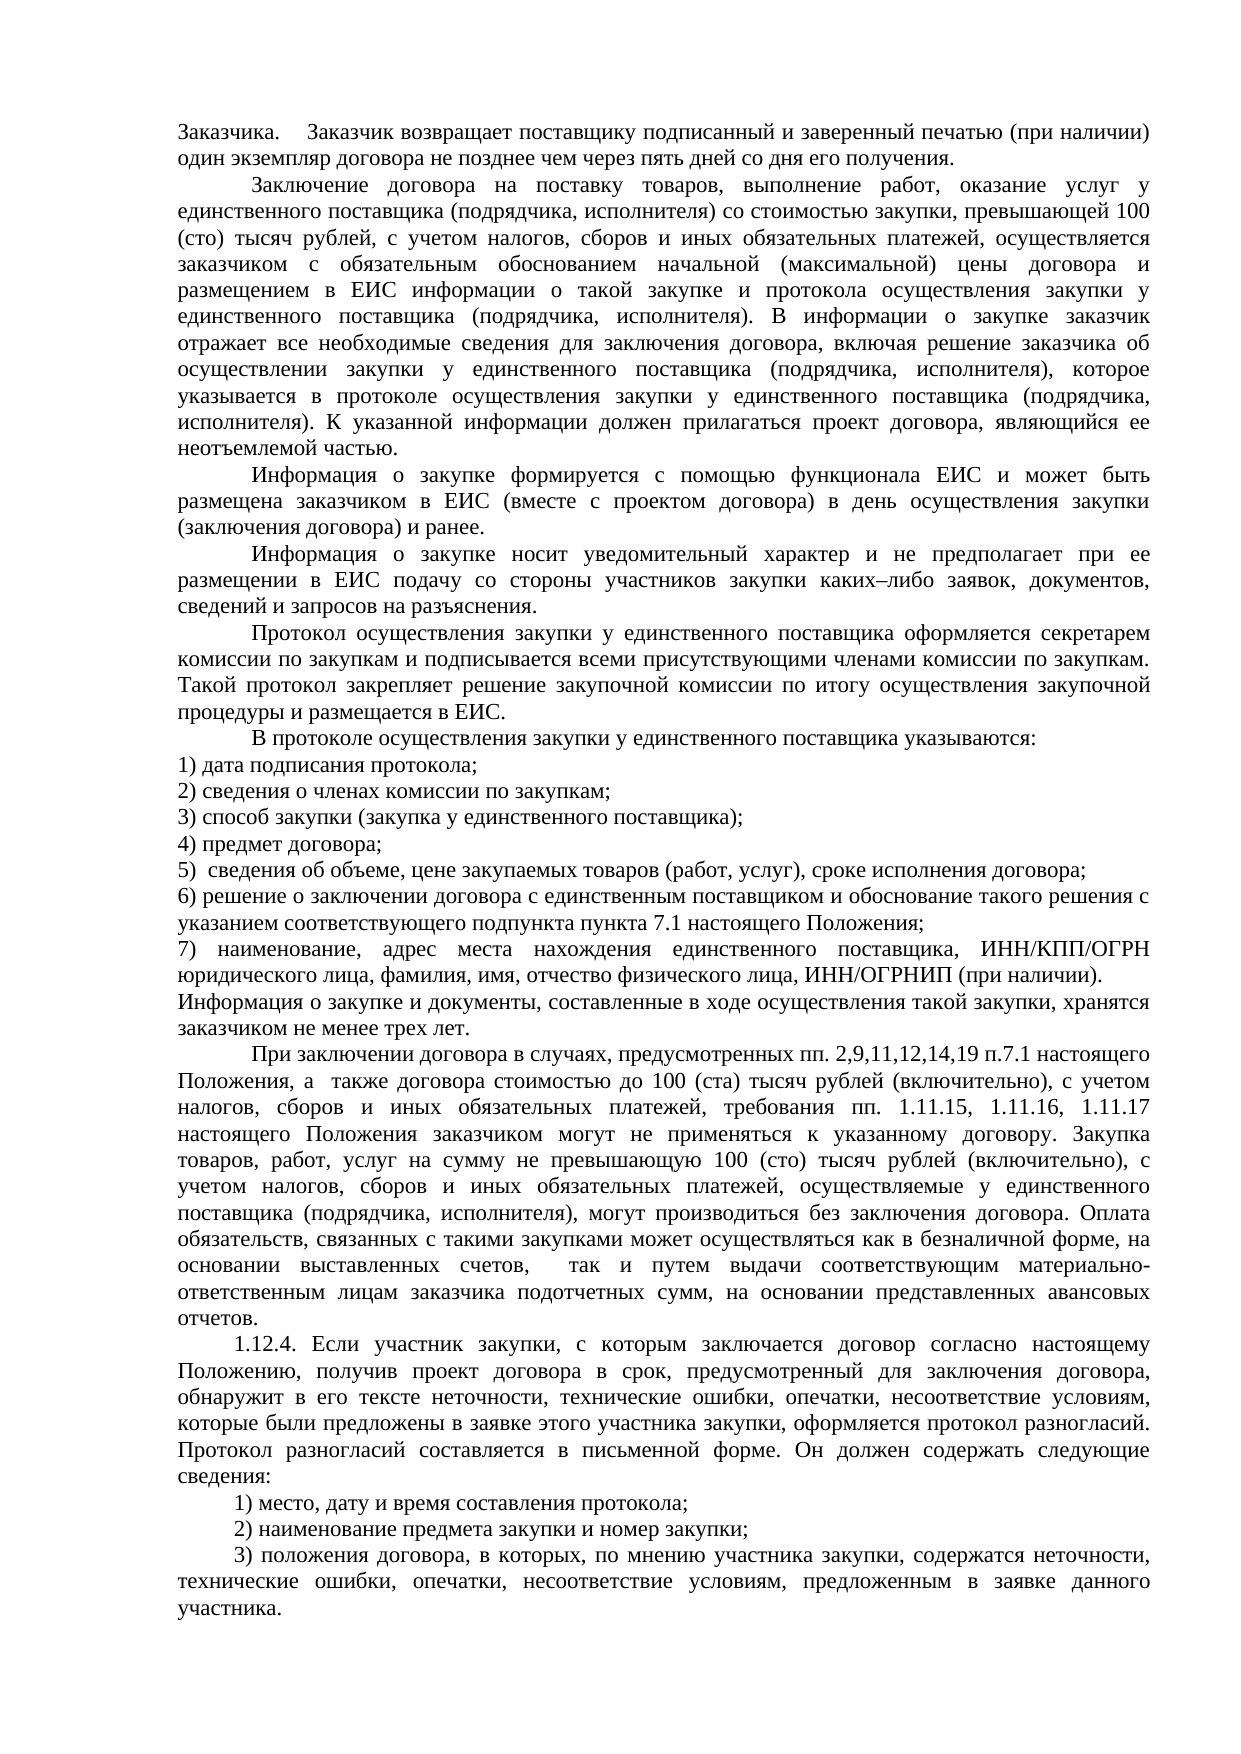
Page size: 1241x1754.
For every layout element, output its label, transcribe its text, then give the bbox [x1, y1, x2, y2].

text Протокол осуществления закупки у единственного поставщика оформляется секретарем комиссии по закупкам и подписывается всеми присутствующими членами комиссии по закупкам. Такой протокол закрепляет решение закупочной комиссии по итогу осуществления закупочной процедуры и размещается в ЕИС. [177, 619, 1152, 724]
text 1.12.4. Если участник закупки, с которым заключается договор согласно настоящему Положению, получив проект договора в срок, предусмотренный для заключения договора, обнаружит в его тексте неточности, технические ошибки, опечатки, несоответствие условиям, которые были предложены в заявке этого участника закупки, оформляется протокол разногласий. Протокол разногласий составляется в письменной форме. Он должен содержать следующие сведения: [177, 1330, 1152, 1488]
text 3) положения договора, в которых, по мнению участника закупки, содержатся неточности, технические ошибки, опечатки, несоответствие условиям, предложенным в заявке данного участника. [177, 1541, 1152, 1620]
text 1) место, дату и время составления протокола; [177, 1488, 1152, 1515]
text 7) наименование, адрес места нахождения единственного поставщика, ИНН/КПП/ОГРН юридического лица, фамилия, имя, отчество физического лица, ИНН/ОГРНИП (при наличии). [177, 935, 1152, 988]
text 1) дата подписания протокола; [177, 751, 1152, 777]
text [177, 118, 1152, 171]
text Информация о закупке носит уведомительный характер и не предполагает при ее размещении в ЕИС подачу со стороны участников закупки каких–либо заявок, документов, сведений и запросов на разъяснения. [177, 540, 1152, 619]
text Заключение договора на поставку товаров, выполнение работ, оказание услуг у единственного поставщика (подрядчика, исполнителя) со стоимостью закупки, превышающей 100 (сто) тысяч рублей, с учетом налогов, сборов и иных обязательных платежей, осуществляется заказчиком с обязательным обоснованием начальной (максимальной) цены договора и размещением в ЕИС информации о такой закупке и протокола осуществления закупки у единственного поставщика (подрядчика, исполнителя). В информации о закупке заказчик отражает все необходимые сведения для заключения договора, включая решение заказчика об осуществлении закупки у единственного поставщика (подрядчика, исполнителя), которое указывается в протоколе осуществления закупки у единственного поставщика (подрядчика, исполнителя). К указанной информации должен прилагаться проект договора, являющийся ее неотъемлемой частью. [177, 171, 1152, 461]
text 4) предмет договора; [177, 830, 1152, 856]
text 3) способ закупки (закупка у единственного поставщика); [177, 803, 1152, 830]
text 5) сведения об объеме, цене закупаемых товаров (работ, услуг), сроке исполнения договора; [177, 856, 1152, 882]
text При заключении договора в случаях, предусмотренных пп. 2,9,11,12,14,19 п.7.1 настоящего Положения, а также договора стоимостью до 100 (ста) тысяч рублей (включительно), с учетом налогов, сборов и иных обязательных платежей, требования пп. 1.11.15, 1.11.16, 1.11.17 настоящего Положения заказчиком могут не применяться к указанному договору. Закупка товаров, работ, услуг на сумму не превышающую 100 (сто) тысяч рублей (включительно), с учетом налогов, сборов и иных обязательных платежей, осуществляемые у единственного поставщика (подрядчика, исполнителя), могут производиться без заключения договора. Оплата обязательств, связанных с такими закупками может осуществляться как в безналичной форме, на основании выставленных счетов, так и путем выдачи соответствующим материально-ответственным лицам заказчика подотчетных сумм, на основании представленных авансовых отчетов. [177, 1041, 1152, 1330]
text Информация о закупке и документы, составленные в ходе осуществления такой закупки, хранятся заказчиком не менее трех лет. [177, 988, 1152, 1041]
text Информация о закупке формируется с помощью функционала ЕИС и может быть размещена заказчиком в ЕИС (вместе с проектом договора) в день осуществления закупки (заключения договора) и ранее. [177, 461, 1152, 540]
text 2) наименование предмета закупки и номер закупки; [177, 1515, 1152, 1541]
text В протоколе осуществления закупки у единственного поставщика указываются: [177, 724, 1152, 751]
text 6) решение о заключении договора с единственным поставщиком и обоснование такого решения с указанием соответствующего подпункта пункта 7.1 настоящего Положения; [177, 882, 1152, 935]
text 2) сведения о членах комиссии по закупкам; [177, 777, 1152, 803]
